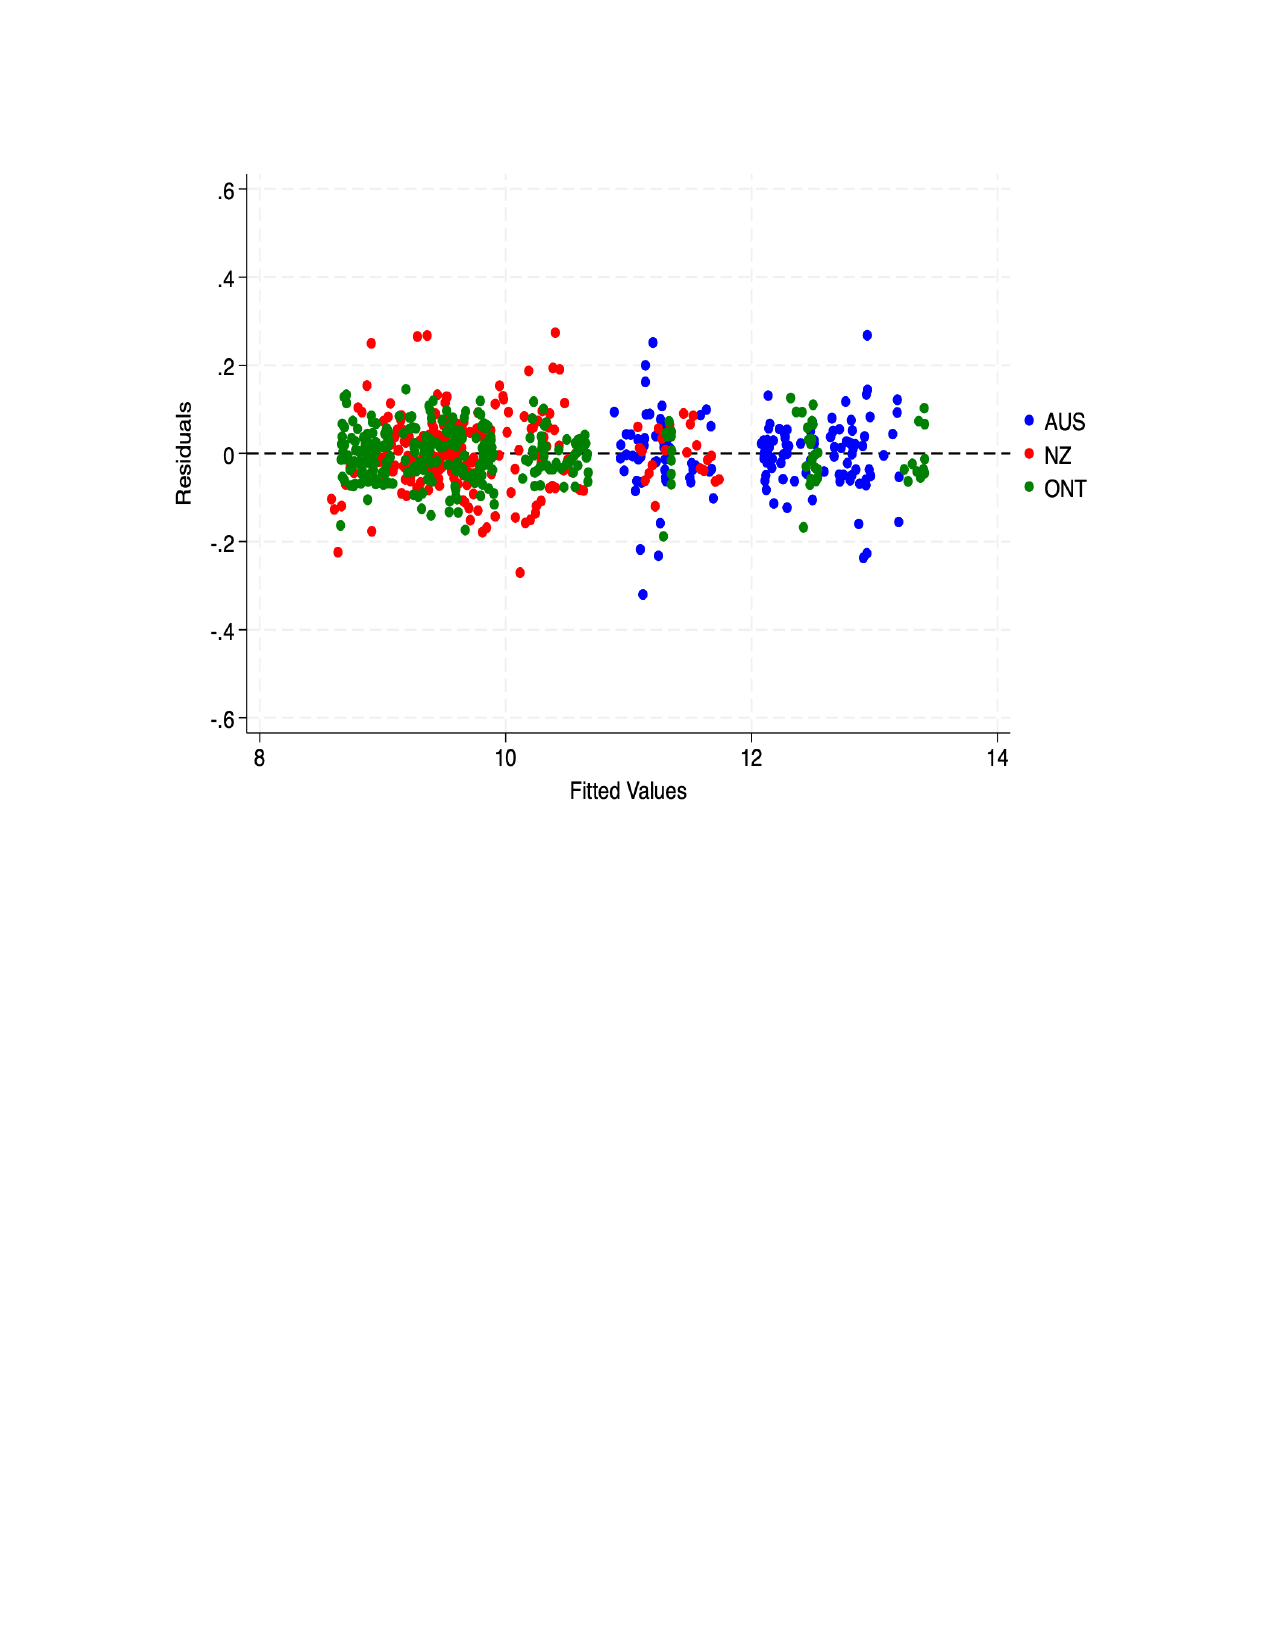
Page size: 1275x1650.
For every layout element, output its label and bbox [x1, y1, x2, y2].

picture [150, 150, 1125, 833]
